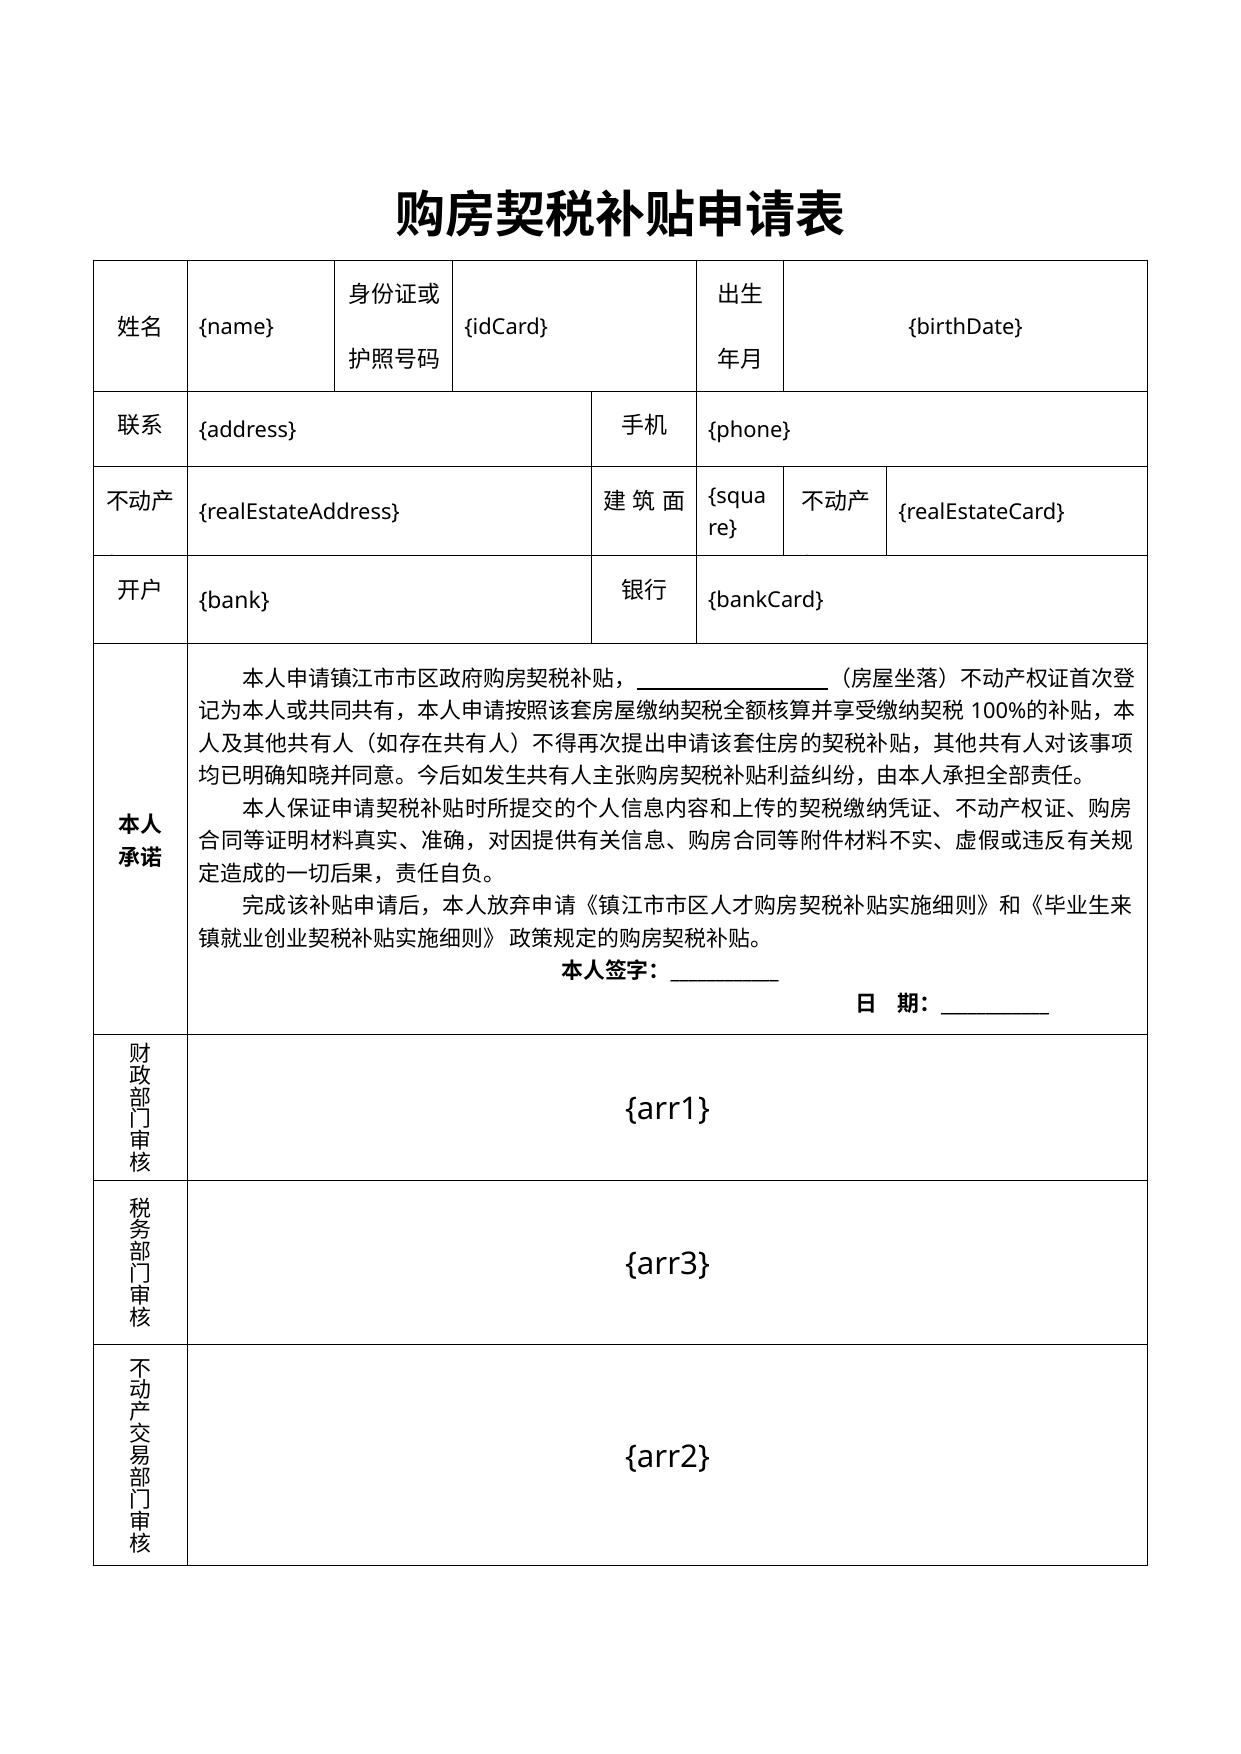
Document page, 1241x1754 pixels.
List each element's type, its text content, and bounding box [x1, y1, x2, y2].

table_cell {realEstateCard} [887, 467, 1147, 554]
table_header 身份证或 护照号码 [335, 261, 452, 391]
table_cell {arr3} [188, 1181, 1147, 1344]
table_header {idCard} [453, 261, 696, 391]
table_cell {address} [188, 392, 591, 466]
table_cell {arr1} [188, 1035, 1147, 1179]
table_cell 手机 号码 [592, 392, 696, 466]
table_cell 不动产交易部门审核 [94, 1345, 187, 1565]
table_cell {bankCard} [697, 556, 1147, 643]
table_cell 本人 承诺 [94, 644, 187, 1034]
table_cell 财政部门审核 [94, 1035, 187, 1179]
text 购房契税补贴申请表 [187, 162, 1053, 259]
table_cell {arr2} [188, 1345, 1147, 1565]
table_cell 联系 地址 [94, 392, 187, 466]
table_cell 建筑面积（㎡） [592, 467, 696, 554]
table_cell {phone} [697, 392, 1147, 466]
table_cell 不动产 权证号 [784, 467, 886, 554]
table_header 出生 年月 [697, 261, 783, 391]
table_cell {bank} [188, 556, 591, 643]
table_cell {square} [697, 467, 783, 554]
table_cell 开户 银行 [94, 556, 187, 643]
table_header {name} [188, 261, 334, 391]
table_cell 税务部门审核 [94, 1181, 187, 1344]
table_cell 银行 卡号 [592, 556, 696, 643]
table_cell 不动产权证坐落地址 [94, 467, 187, 554]
table_cell {realEstateAddress} [188, 467, 591, 554]
table_cell 本人申请镇江市市区政府购房契税补贴， （房屋坐落）不动产权证首次登记为本人或共同共有，本人申请按照该套房屋缴纳契税全额核算并享受缴纳契税100%的补贴，本人及其他共有人（如存在共有人）不得再次提出申请该套住房的契税补贴，其他共有人对该事项均已明确知晓并同意。今后如发生共有人主张购房契税补贴利益纠纷，由本人承担全部责任。 本人保证申请契税补贴时所提交的个人信息内容和上传的契税缴纳凭证、不动产权证、购房合同等证明材料真实、准确，对因提供有关信息、购房合同等附件材料不实、虚假或违反有关规定造成的一切后果，责任自负。 完成该补贴申请后，本人放弃申请《镇江市市区人才购房契税补贴实施细则》和《毕业生来镇就业创业契税补贴实施细则》 政策规定的购房契税补贴。 本人签字：____________ 日 期：____________ [188, 644, 1147, 1034]
table_header 姓名 [94, 261, 187, 391]
table_header {birthDate} [784, 261, 1147, 391]
